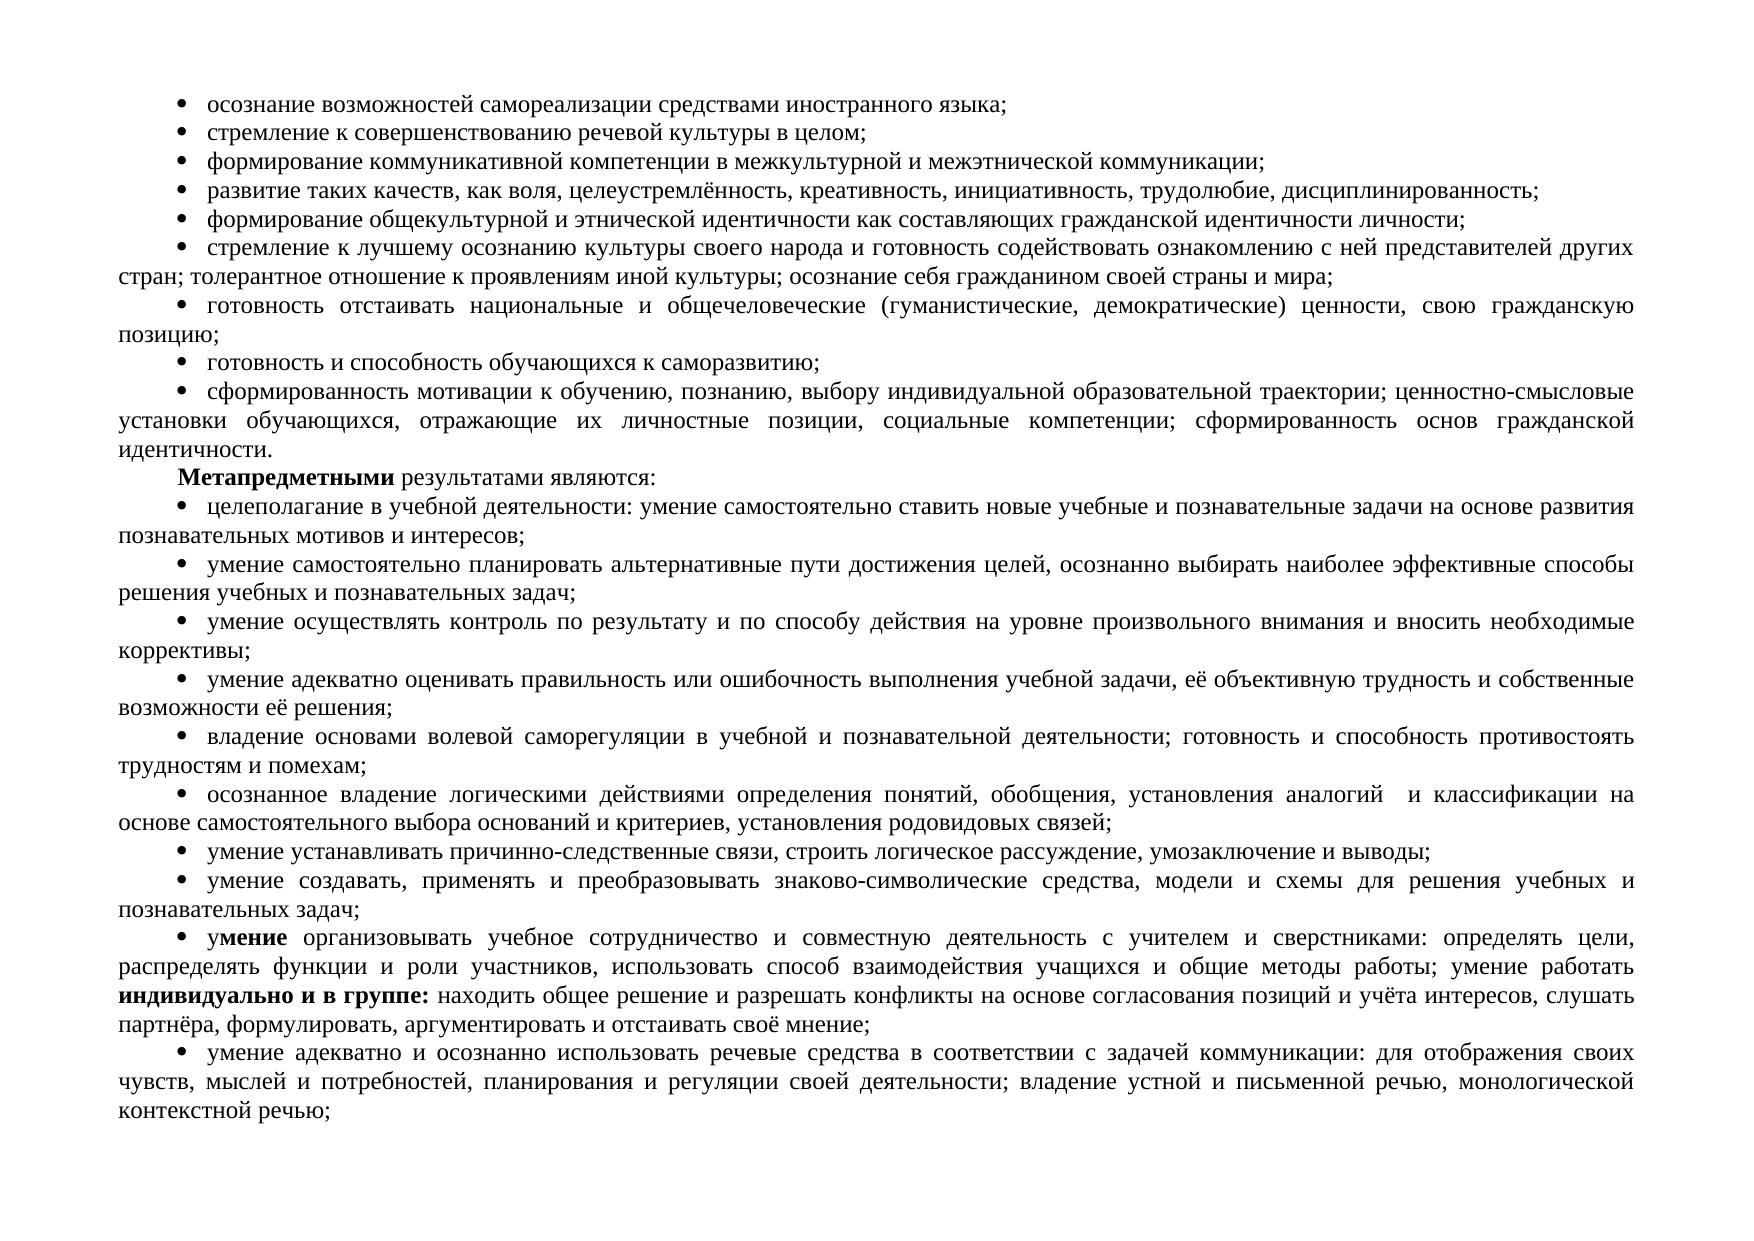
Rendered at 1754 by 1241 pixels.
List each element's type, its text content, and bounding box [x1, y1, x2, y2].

text Метапредметными результатами являются: [118, 462, 1636, 491]
list стремление к совершенствованию речевой культуры в целом; [118, 117, 1636, 146]
list сформированность мотивации к обучению, познанию, выбору индивидуальной образовательной траектории; ценностно-смысловые установки обучающихся, отражающие их личностные позиции, социальные компетенции; сформированность основ гражданской идентичности. [118, 376, 1636, 462]
list осознанное владение логическими действиями определения понятий, обобщения, установления аналогий и классификации на основе самостоятельного выбора оснований и критериев, установления родовидовых связей; [118, 779, 1636, 836]
list развитие таких качеств, как воля, целеустремлённость, креативность, инициативность, трудолюбие, дисциплинированность; [118, 175, 1636, 204]
list владение основами волевой саморегуляции в учебной и познавательной деятельности; готовность и способность противостоять трудностям и помехам; [118, 721, 1636, 779]
list умение адекватно и осознанно использовать речевые средства в соответствии с задачей коммуникации: для отображения своих чувств, мыслей и потребностей, планирования и регуляции своей деятельности; владение устной и письменной речью, монологической контекстной речью; [118, 1037, 1636, 1124]
list целеполагание в учебной деятельности: умение самостоятельно ставить новые учебные и познавательные задачи на основе развития познавательных мотивов и интересов; [118, 491, 1636, 549]
list умение самостоятельно планировать альтернативные пути достижения целей, осознанно выбирать наиболее эффективные способы решения учебных и познавательных задач; [118, 549, 1636, 606]
list готовность и способность обучающихся к саморазвитию; [118, 347, 1636, 376]
list осознание возможностей самореализации средствами иностранного языка; [118, 89, 1636, 117]
list умение адекватно оценивать правильность или ошибочность выполнения учебной задачи, её объективную трудность и собственные возможности её решения; [118, 664, 1636, 721]
list умение организовывать учебное сотрудничество и совместную деятельность с учителем и сверстниками: определять цели, распределять функции и роли участников, использовать способ взаимодействия учащихся и общие методы работы; умение работать индивидуально и в группе: находить общее решение и разрешать конфликты на основе согласования позиций и учёта интересов, слушать партнёра, формулировать, аргументировать и отстаивать своё мнение; [118, 922, 1636, 1037]
list умение создавать, применять и преобразовывать знаково-символические средства, модели и схемы для решения учебных и познавательных задач; [118, 865, 1636, 922]
list готовность отстаивать национальные и общечеловеческие (гуманистические, демократические) ценности, свою гражданскую позицию; [118, 290, 1636, 347]
list формирование общекультурной и этнической идентичности как составляющих гражданской идентичности личности; [118, 204, 1636, 232]
list умение осуществлять контроль по результату и по способу действия на уровне произвольного внимания и вносить необходимые коррективы; [118, 606, 1636, 664]
list умение устанавливать причинно-следственные связи, строить логическое рассуждение, умозаключение и выводы; [118, 836, 1636, 865]
list формирование коммуникативной компетенции в межкультурной и межэтнической коммуникации; [118, 146, 1636, 175]
list стремление к лучшему осознанию культуры своего народа и готовность содействовать ознакомлению с ней представителей других стран; толерантное отношение к проявлениям иной культуры; осознание себя гражданином своей страны и мира; [118, 232, 1636, 290]
